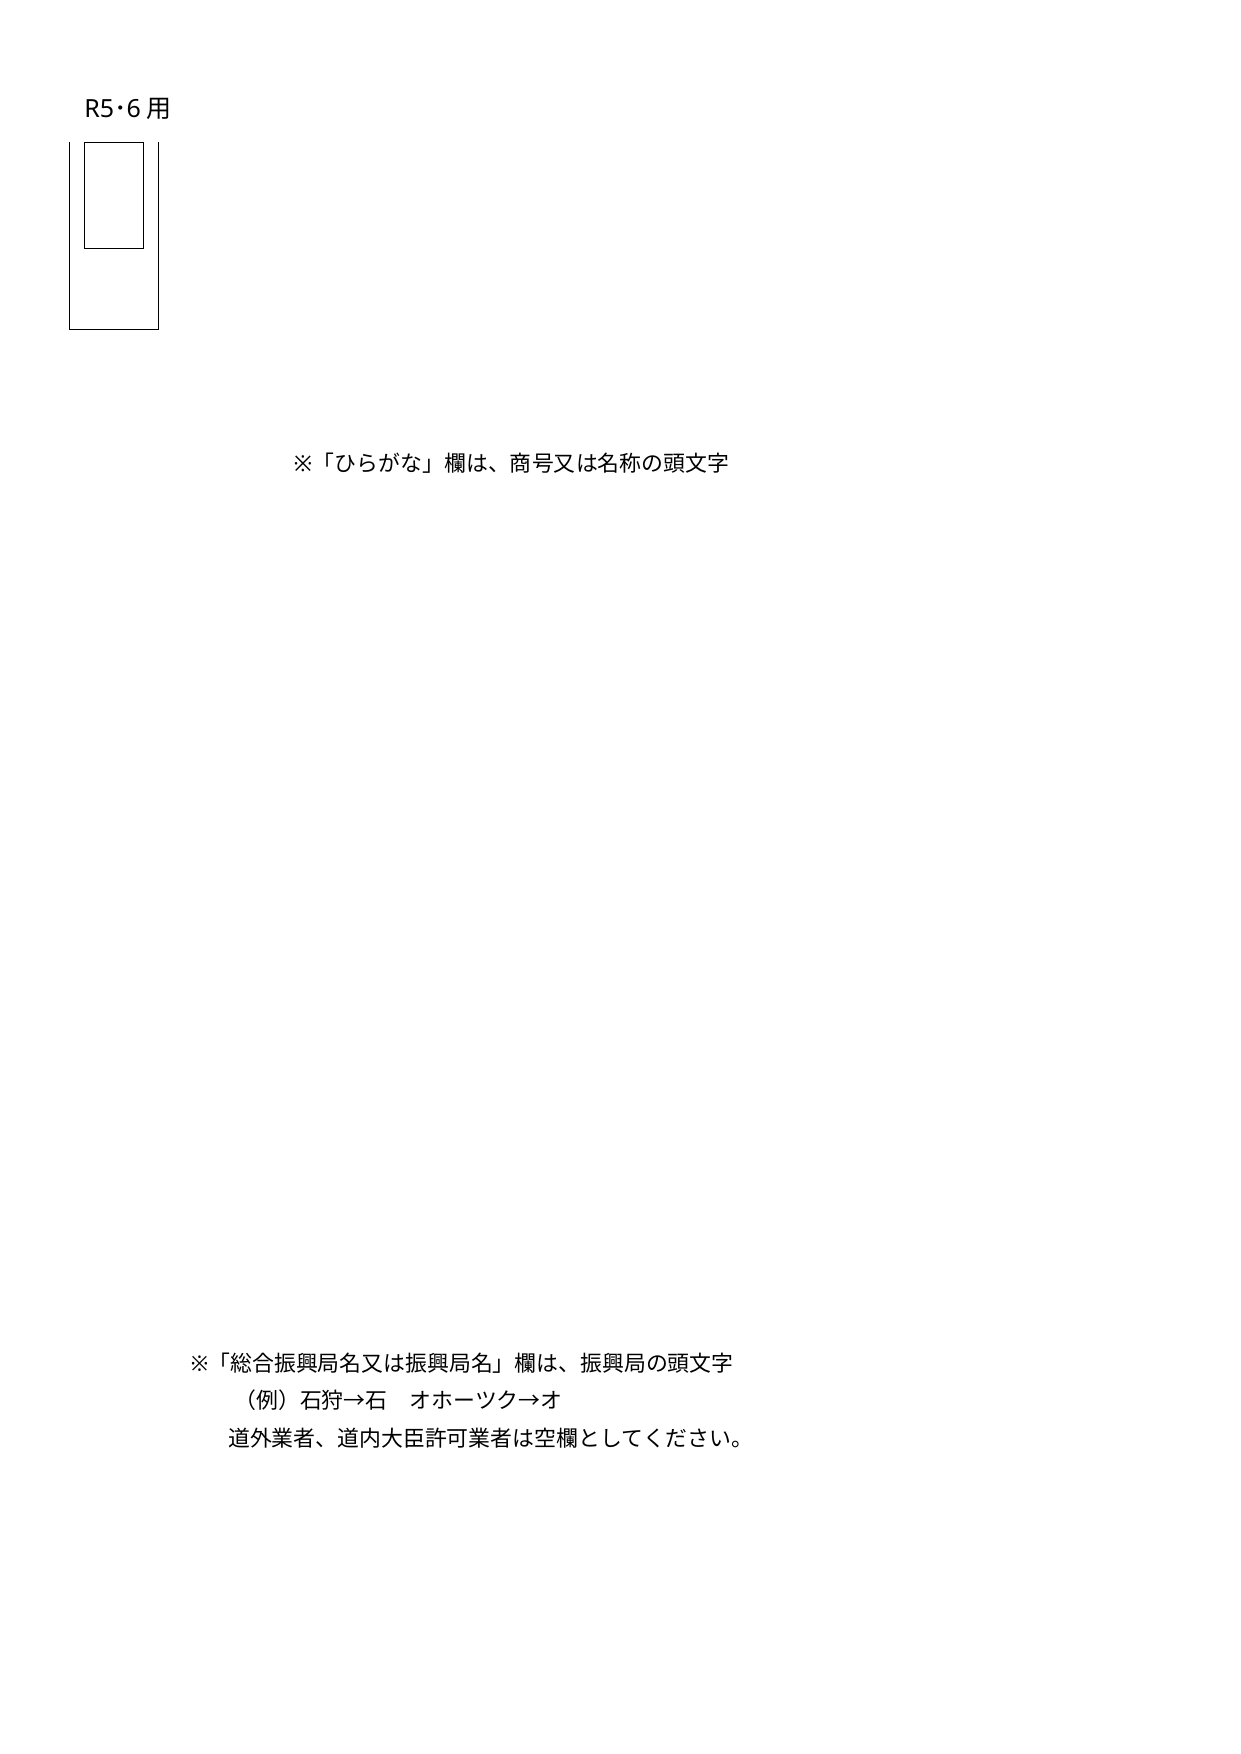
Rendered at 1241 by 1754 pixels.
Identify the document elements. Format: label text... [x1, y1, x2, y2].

text 道外業者、道内大臣許可業者は空欄としてください。 [59, 1418, 1181, 1455]
table_cell [70, 248, 158, 329]
text ※「総合振興局名又は振興局名」欄は、振興局の頭文字 [59, 1343, 1181, 1380]
text ※「ひらがな」欄は、商号又は名称の頭文字 [59, 443, 1181, 480]
table_cell [85, 143, 143, 247]
text （例）石狩→石 オホーツク→オ [59, 1380, 1181, 1418]
